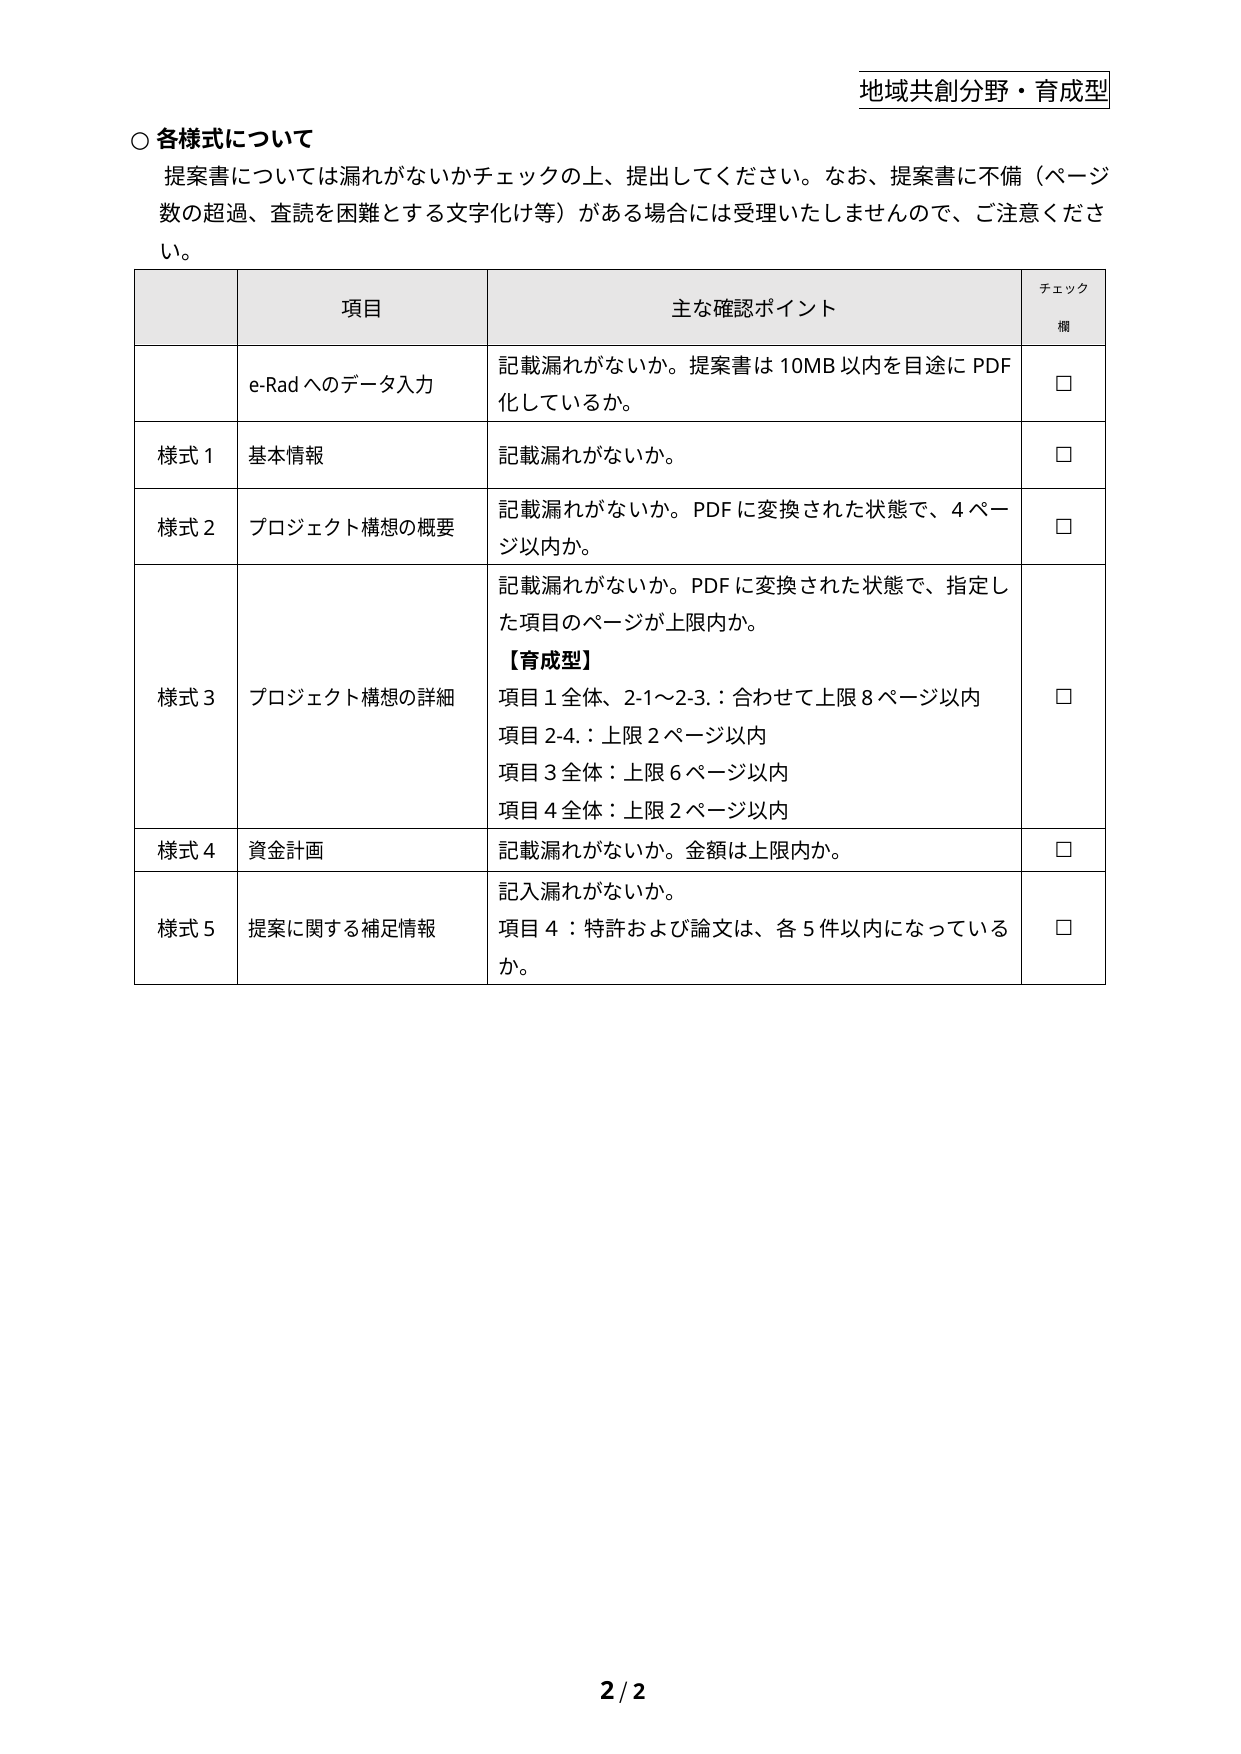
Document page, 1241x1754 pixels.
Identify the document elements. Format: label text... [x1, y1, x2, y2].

table_cell 様式1 [135, 422, 237, 488]
table_cell 提案に関する補足情報 [238, 872, 487, 984]
table_cell 様式4 [135, 829, 237, 871]
table_header 主な確認ポイント [488, 270, 1021, 344]
table_cell [1022, 422, 1105, 488]
table_cell [1022, 829, 1105, 871]
table_cell 記載漏れがないか。PDFに変換された状態で、指定した項目のページが上限内か。 【育成型】 項目１全体、2-1～2-3.：合わせて上限8ページ以内 項目2-4.：上限2ページ以内 項目３全体：上限6ページ以内 項目４全体：上限2ページ以内 [488, 565, 1021, 828]
table_cell 様式5 [135, 872, 237, 984]
table_cell 記載漏れがないか。提案書は10MB以内を目途にPDF化しているか。 [488, 346, 1021, 421]
table_cell プロジェクト構想の詳細 [238, 565, 487, 828]
table_cell [1022, 346, 1105, 421]
table_cell 記入漏れがないか。 項目４：特許および論文は、各5件以内になっているか。 [488, 872, 1021, 984]
table_header [135, 270, 237, 344]
table_cell [1022, 489, 1105, 564]
table_cell 様式3 [135, 565, 237, 828]
table_cell 記載漏れがないか。PDFに変換された状態で、4ページ以内か。 [488, 489, 1021, 564]
table_header 項目 [238, 270, 487, 344]
table_cell e-Radへのデータ入力 [238, 346, 487, 421]
text ○ 各様式について [130, 118, 1110, 156]
table_cell 記載漏れがないか。金額は上限内か。 [488, 829, 1021, 871]
table_cell 基本情報 [238, 422, 487, 488]
table_cell 様式2 [135, 489, 237, 564]
text 提案書については漏れがないかチェックの上、提出してください。なお、提案書に不備（ページ数の超過、査読を困難とする文字化け等）がある場合には受理いたしませんので、ご注意ください。 [159, 156, 1110, 268]
table_header チェック欄 [1022, 270, 1105, 344]
table_cell [1022, 565, 1105, 828]
table_cell 資金計画 [238, 829, 487, 871]
table_cell プロジェクト構想の概要 [238, 489, 487, 564]
table_cell 記載漏れがないか。 [488, 422, 1021, 488]
table_cell [1022, 872, 1105, 984]
table_cell [135, 346, 237, 421]
